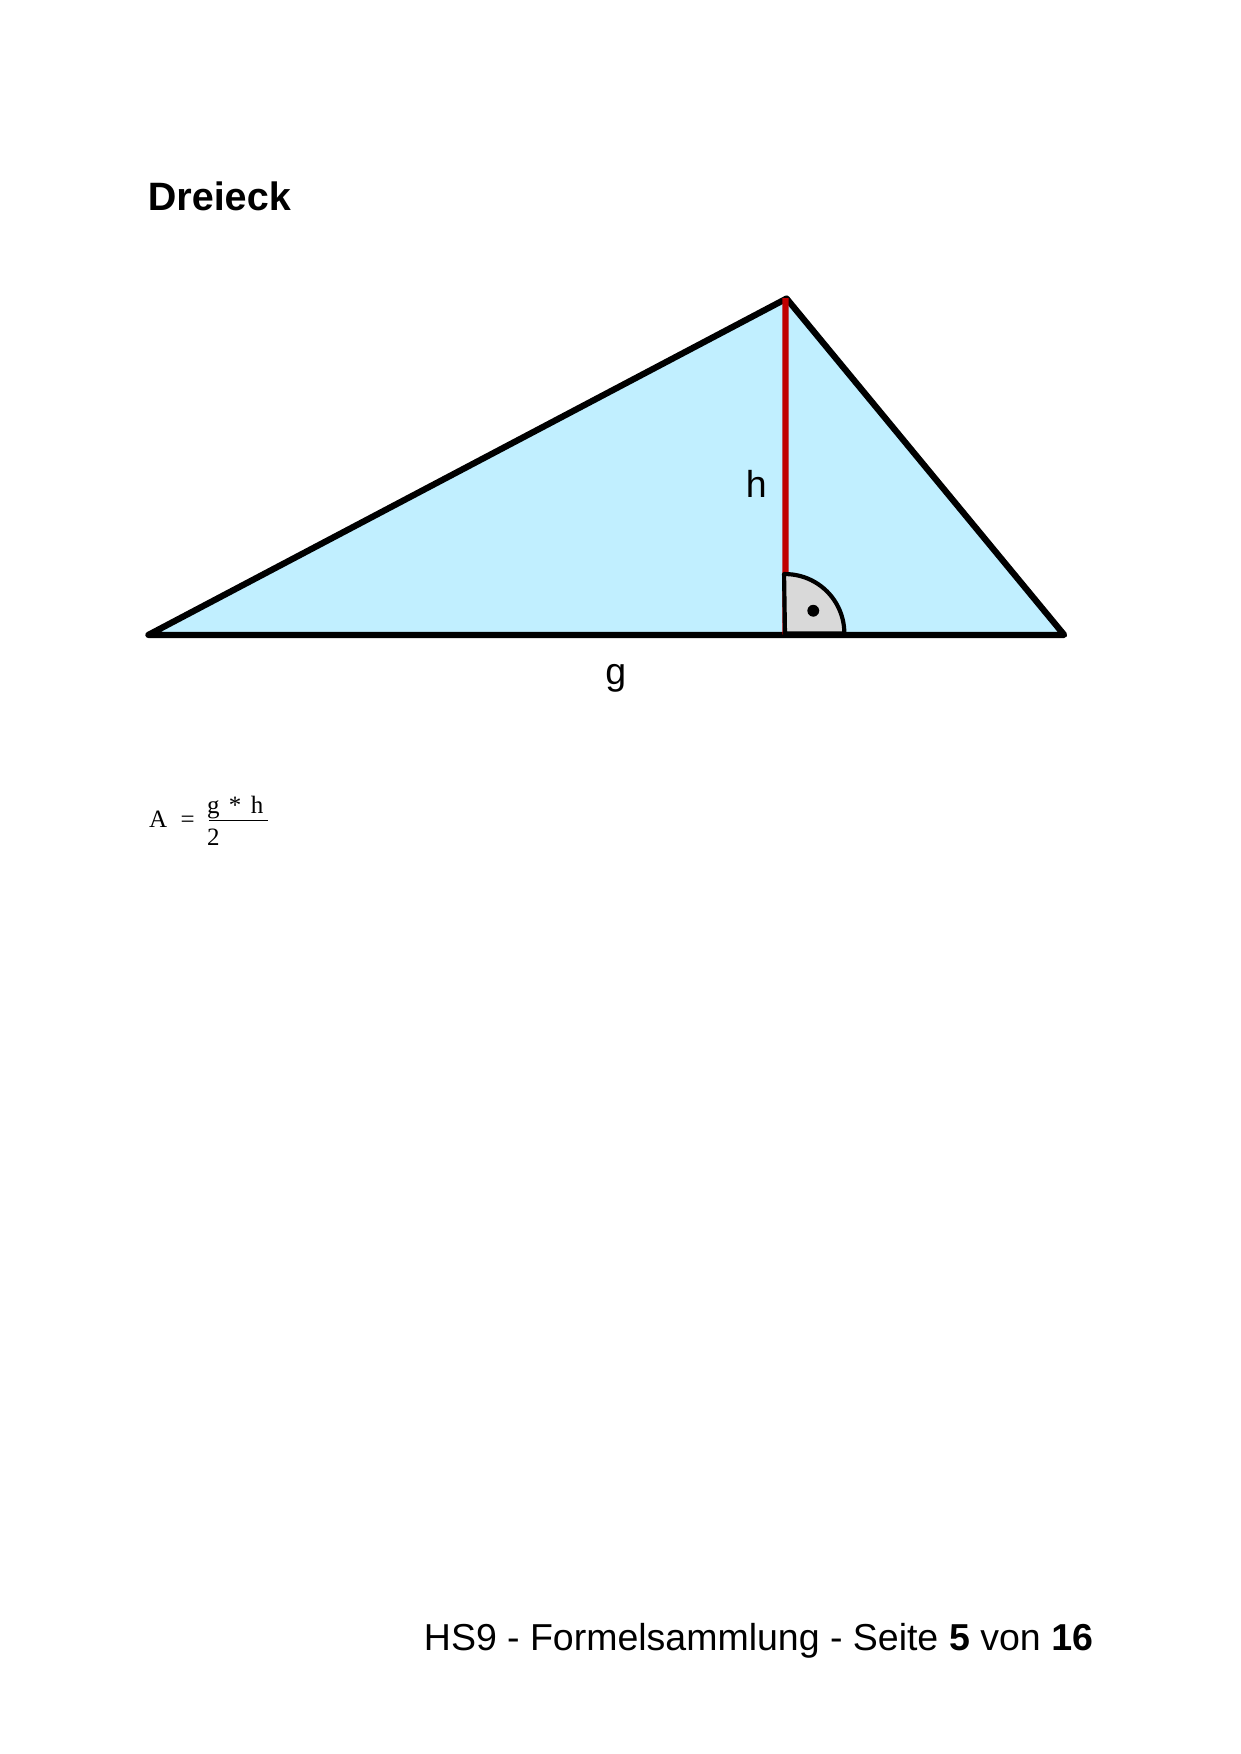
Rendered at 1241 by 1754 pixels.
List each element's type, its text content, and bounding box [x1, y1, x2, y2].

subtitle Dreieck [148, 173, 1092, 218]
